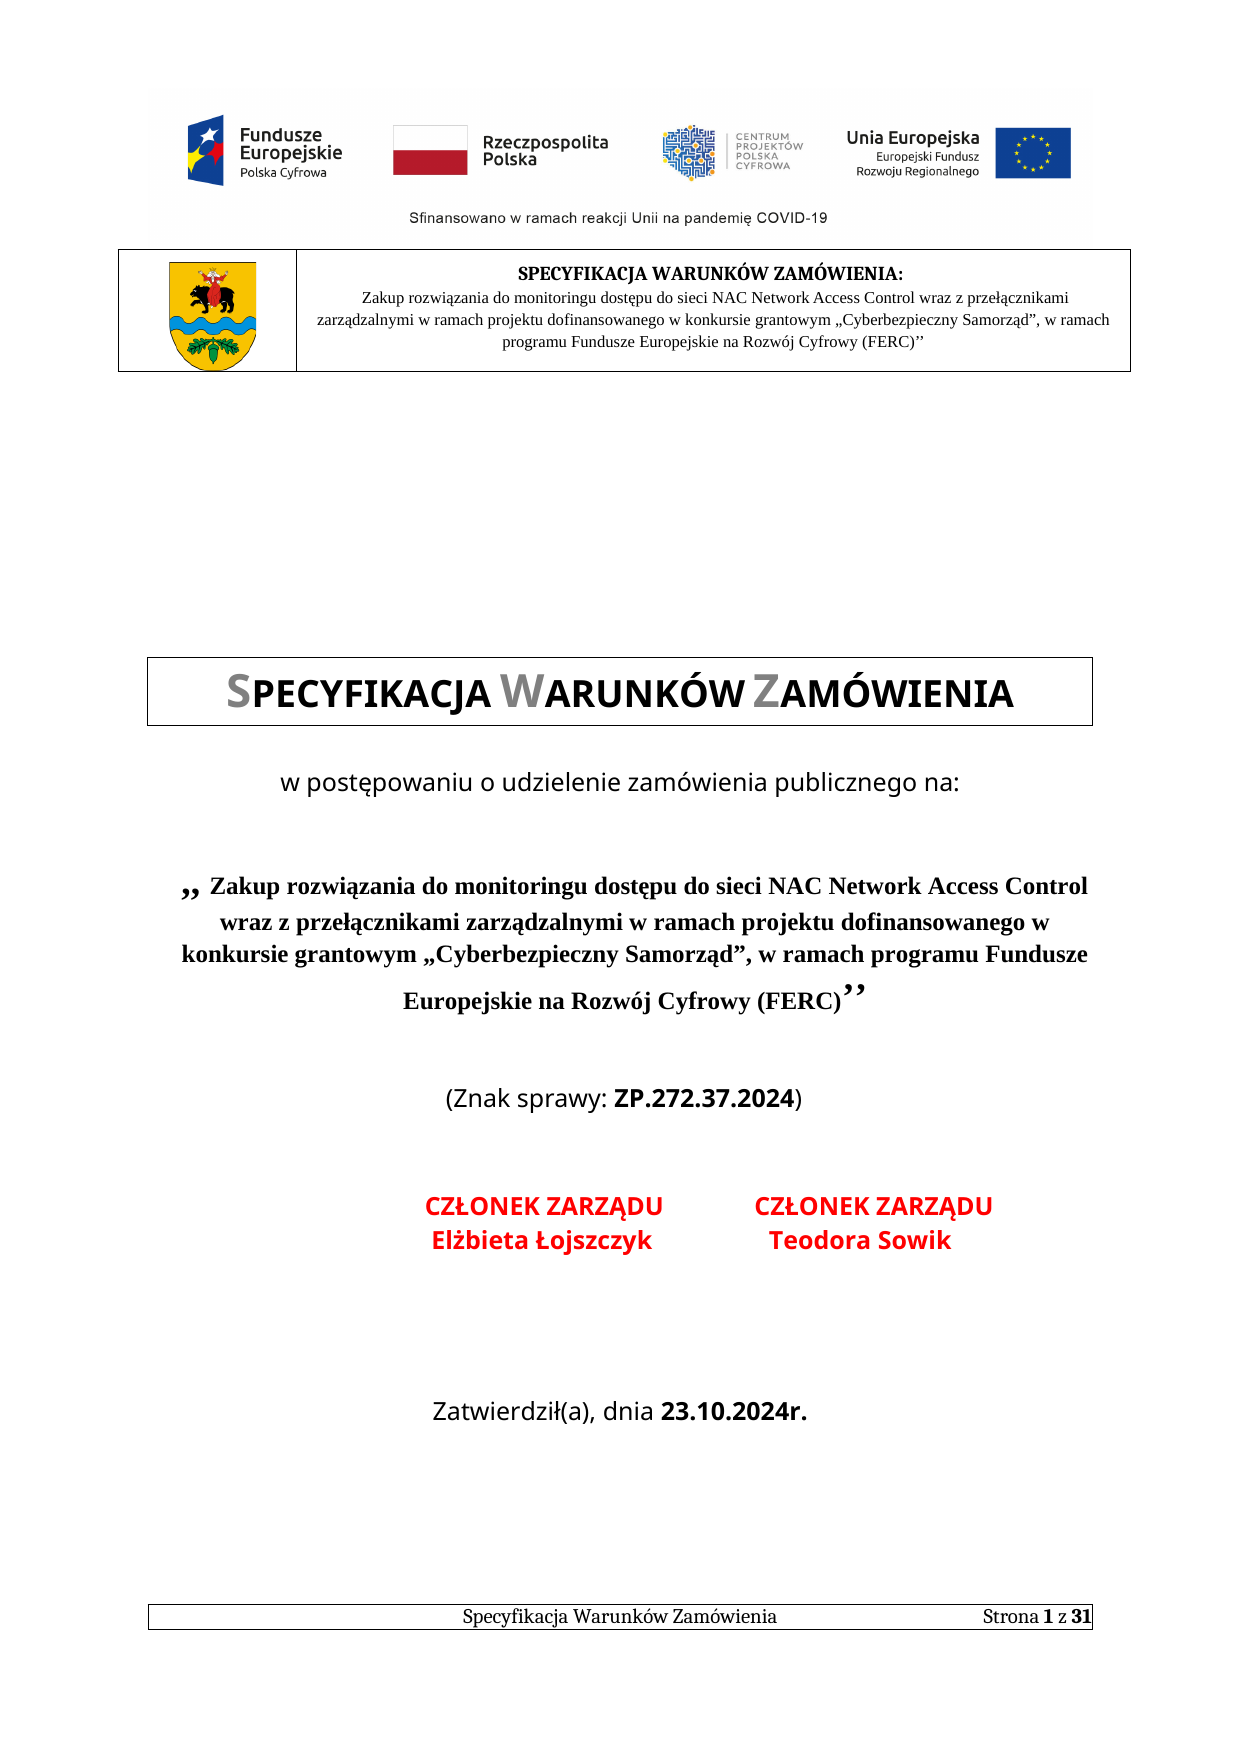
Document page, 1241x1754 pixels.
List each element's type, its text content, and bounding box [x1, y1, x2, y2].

text ,, Zakup rozwiązania do monitoringu dostępu do sieci NAC Network Access Control wraz z przełącznikami zarządzalnymi w ramach projektu dofinansowanego w konkursie grantowym „Cyberbezpieczny Samorząd”, w ramach programu Fundusze Europejskie na Rozwój Cyfrowy (FERC)’’ [177, 859, 1093, 1018]
picture [169, 329, 257, 371]
text Elżbieta Łojszczyk Teodora Sowik [148, 1223, 1093, 1257]
table_header SPECYFIKACJA WARUNKÓW ZAMÓWIENIA [148, 658, 1092, 725]
text (Znak sprawy: ZP.272.37.2024) [148, 1081, 1093, 1115]
text Zatwierdził(a), dnia 23.10.2024r. [148, 1393, 1093, 1427]
text CZŁONEK ZARZĄDU CZŁONEK ZARZĄDU [325, 1189, 1093, 1223]
picture [147, 88, 1093, 249]
text w postępowaniu o udzielenie zamówienia publicznego na: [148, 765, 1093, 799]
picture [169, 262, 257, 323]
